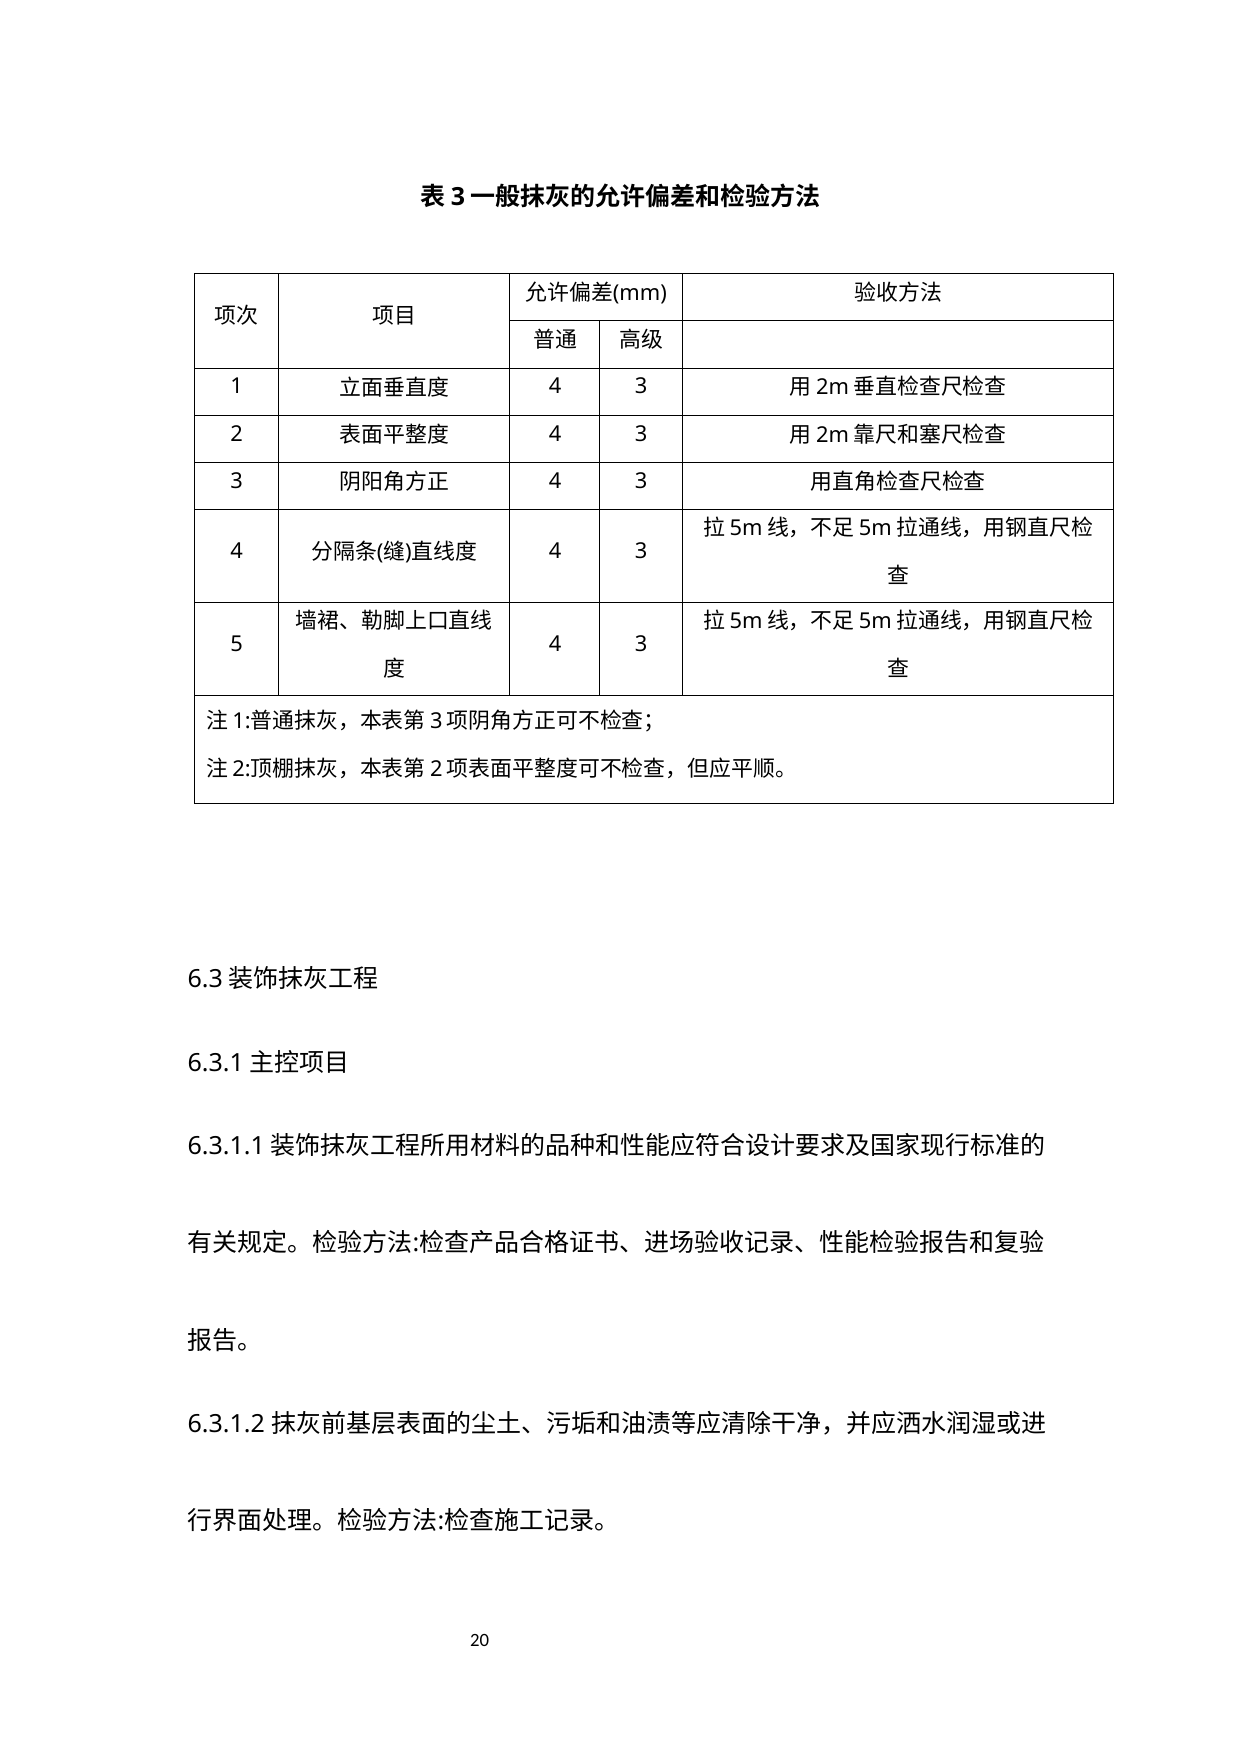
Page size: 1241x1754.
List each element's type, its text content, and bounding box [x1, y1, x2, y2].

table_cell 4 [510, 510, 599, 602]
table_cell 5 [195, 603, 278, 695]
table_cell 立面垂直度 [279, 369, 509, 415]
table_cell 3 [600, 416, 682, 462]
table_cell 4 [510, 603, 599, 695]
table_cell 4 [510, 369, 599, 415]
table_cell 用2m垂直检查尺检查 [683, 369, 1113, 415]
text 6.3.1.1装饰抹灰工程所用材料的品种和性能应符合设计要求及国家现行标准的有关规定。检验方法:检查产品合格证书、进场验收记录、性能检验报告和复验报告。 [187, 1111, 1053, 1371]
table_cell 4 [195, 510, 278, 602]
table_cell 分隔条(缝)直线度 [279, 510, 509, 602]
table_cell 用2m靠尺和塞尺检查 [683, 416, 1113, 462]
table_cell 注1:普通抹灰，本表第3项阴角方正可不检查； 注2:顶棚抹灰，本表第2项表面平整度可不检查，但应平顺。 [195, 696, 1113, 802]
text 6.3.1.2 抹灰前基层表面的尘土、污垢和油渍等应清除干净，并应洒水润湿或进行界面处理。检验方法:检查施工记录。 [187, 1389, 1053, 1551]
table_cell 1 [195, 369, 278, 415]
table_cell 3 [600, 510, 682, 602]
table_header 允许偏差(mm) [510, 274, 682, 320]
table_cell [683, 321, 1113, 367]
table_cell 阴阳角方正 [279, 463, 509, 509]
table_cell 3 [600, 369, 682, 415]
table_cell 拉5m线，不足5m拉通线，用钢直尺检查 [683, 510, 1113, 602]
table_cell 2 [195, 416, 278, 462]
table_cell 拉5m线，不足5m拉通线，用钢直尺检查 [683, 603, 1113, 695]
table_cell 3 [195, 463, 278, 509]
table_cell 4 [510, 416, 599, 462]
table_cell 普通 [510, 321, 599, 367]
table_cell 高级 [600, 321, 682, 367]
table_header 项次 [195, 274, 278, 367]
table_cell 用直角检查尺检查 [683, 463, 1113, 509]
text 表3一般抹灰的允许偏差和检验方法 [187, 162, 1053, 227]
table_cell 3 [600, 463, 682, 509]
table_header 项目 [279, 274, 509, 367]
table_header 验收方法 [683, 274, 1113, 320]
table_cell 3 [600, 603, 682, 695]
table_cell 表面平整度 [279, 416, 509, 462]
table_cell 4 [510, 463, 599, 509]
table_cell 墙裙、勒脚上口直线度 [279, 603, 509, 695]
text 6.3装饰抹灰工程 [187, 944, 1053, 1009]
text 6.3.1主控项目 [187, 1028, 1053, 1093]
